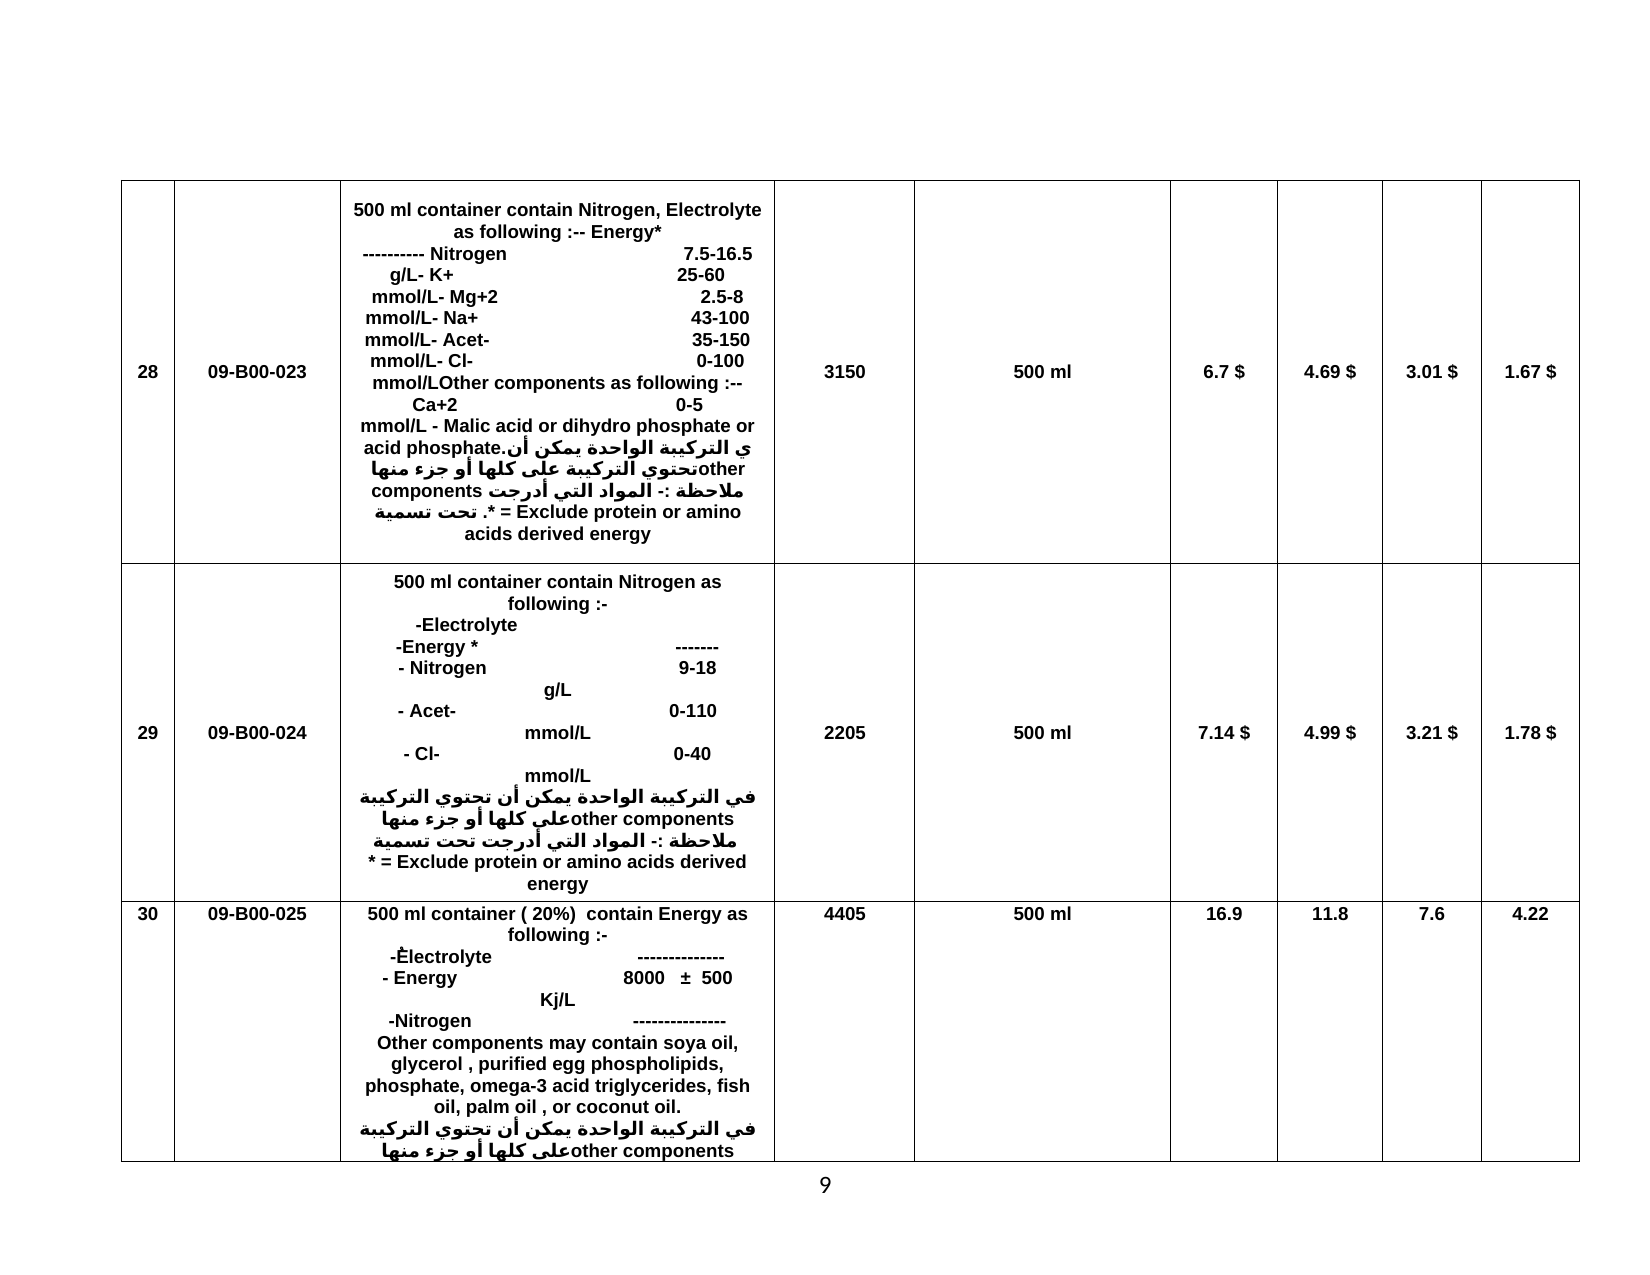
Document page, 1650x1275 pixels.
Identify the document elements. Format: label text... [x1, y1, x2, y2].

table_cell 4.99 $ [1278, 564, 1382, 901]
table_cell 28 [122, 181, 174, 563]
table_cell 11.8 [1278, 902, 1382, 1161]
table_cell 500 ml [915, 564, 1170, 901]
table_cell 1.67 $ [1482, 181, 1579, 563]
table_cell 4.22 [1482, 902, 1579, 1161]
table_cell 16.9 [1171, 902, 1277, 1161]
table_cell 29 [122, 564, 174, 901]
table_cell 1.78 $ [1482, 564, 1579, 901]
table_cell 3.01 $ [1383, 181, 1481, 563]
table_cell 3150 [775, 181, 914, 563]
table_cell 4.69 $ [1278, 181, 1382, 563]
table_cell 6.7 $ [1171, 181, 1277, 563]
table_cell 09-B00-025 [175, 902, 340, 1161]
table_cell 09-B00-023 [175, 181, 340, 563]
table_cell 500 ml [915, 181, 1170, 563]
table_cell 2205 [775, 564, 914, 901]
table_cell 3.21 $ [1383, 564, 1481, 901]
table_cell 500 ml container contain Nitrogen as following :- -Electrolyte -Energy * ------- - Nitrogen 9-18 g/L - Acet- 0-110 mmol/L - Cl- 0-40 mmol/L في التركيبة الواحدة يمكن أن تحتوي التركيبة على كلها أو جزء منهاother components ملاحظة :- المواد التي أدرجت تحت تسمية * = Exclude protein or amino acids derived energy [341, 564, 774, 901]
table_cell 30 [122, 902, 174, 1161]
table_cell 500 ml [915, 902, 1170, 1161]
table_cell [341, 902, 774, 1161]
table_cell 09-B00-024 [175, 564, 340, 901]
table_cell 4405 [775, 902, 914, 1161]
table_cell 500 ml container contain Nitrogen, Electrolyte as following :-- Energy* ---------- Nitrogen 7.5-16.5 g/L- K+ 25-60 mmol/L- Mg+2 2.5-8 mmol/L- Na+ 43-100 mmol/L- Acet- 35-150 mmol/L- Cl- 0-100 mmol/LOther components as following :-- Ca+2 0-5 mmol/L - Malic acid or dihydro phosphate or acid phosphate.ي التركيبة الواحدة يمكن أن تحتوي التركيبة على كلها أو جزء منهاother components ملاحظة :- المواد التي أدرجت تحت تسمية .* = Exclude protein or amino acids derived energy [341, 181, 774, 563]
table_cell 7.14 $ [1171, 564, 1277, 901]
table_cell 7.6 [1383, 902, 1481, 1161]
